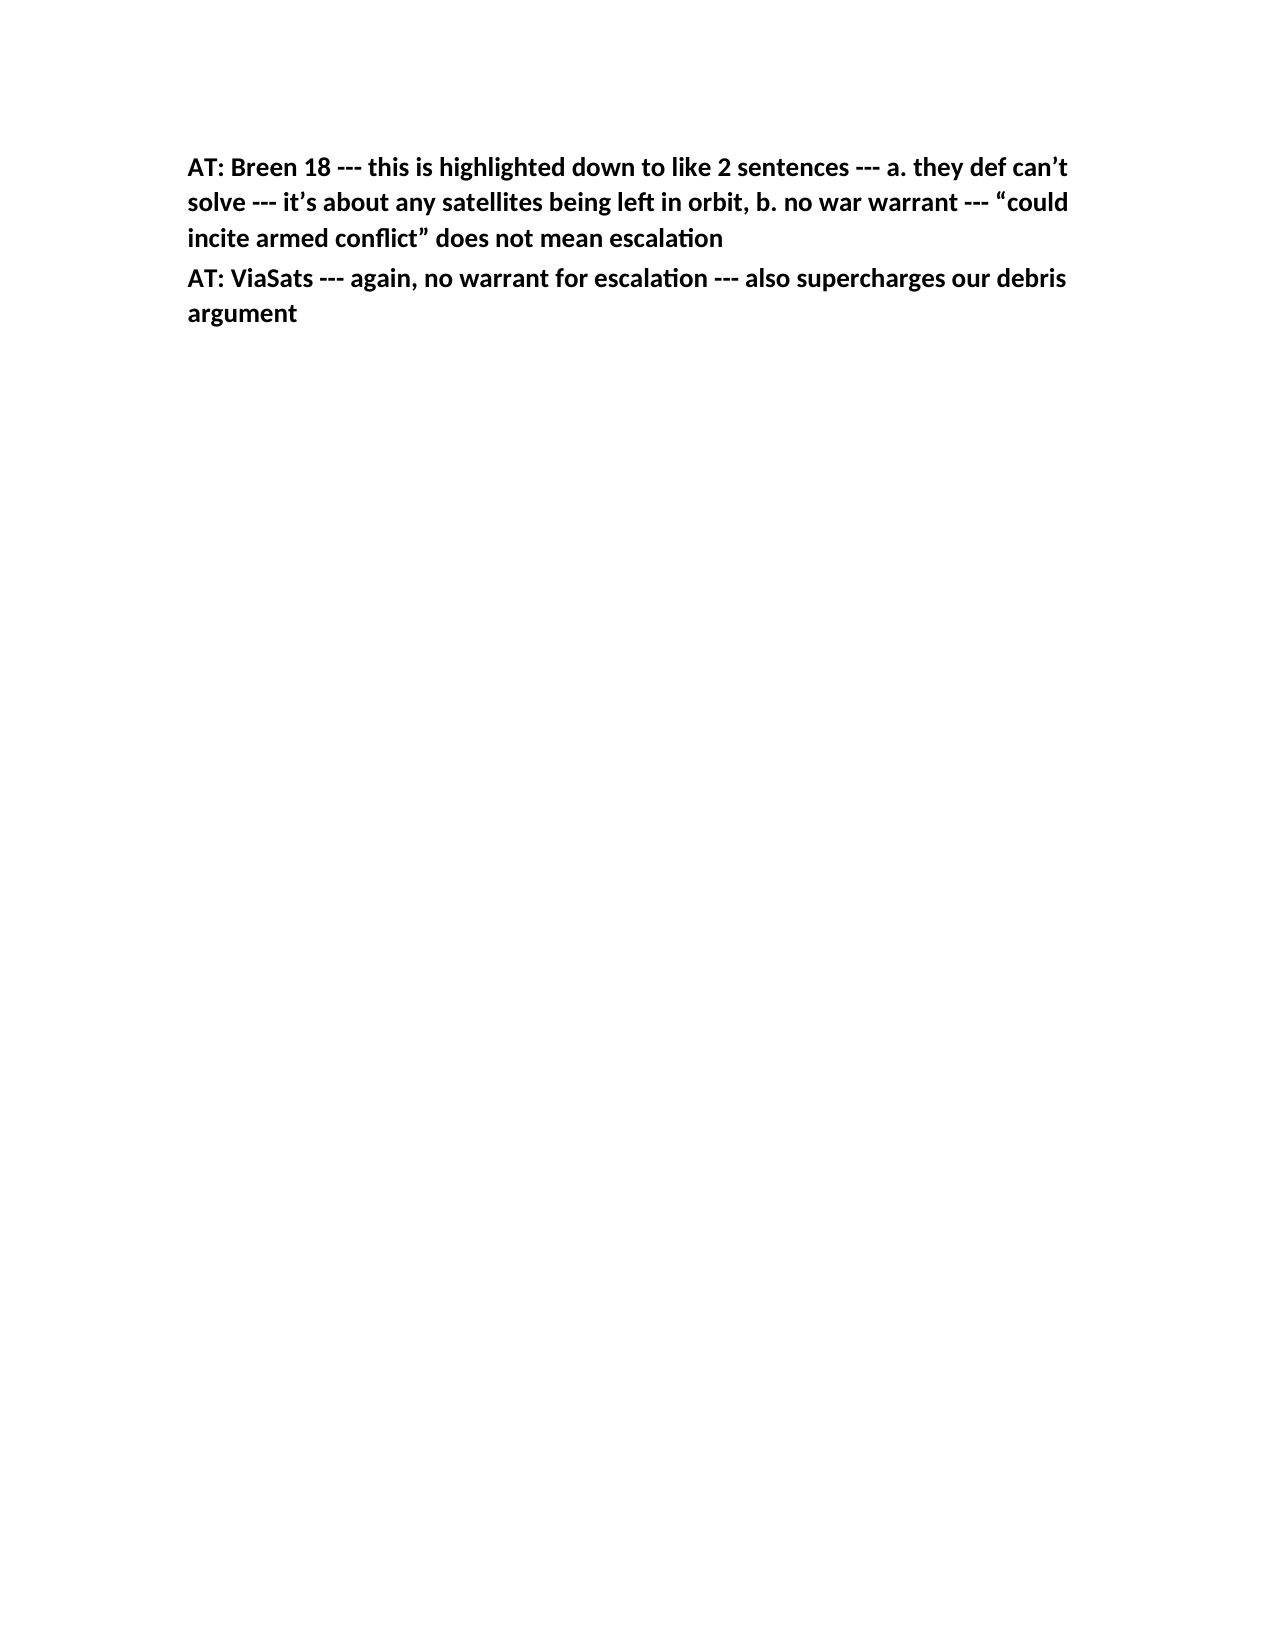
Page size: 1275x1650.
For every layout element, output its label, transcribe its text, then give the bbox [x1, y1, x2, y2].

subtitle AT: Breen 18 --- this is highlighted down to like 2 sentences --- a. they def can’t solve --- it’s about any satellites being left in orbit, b. no war warrant --- “could incite armed conflict” does not mean escalation [187, 150, 1087, 254]
subtitle AT: ViaSats --- again, no warrant for escalation --- also supercharges our debris argument [187, 261, 1087, 330]
